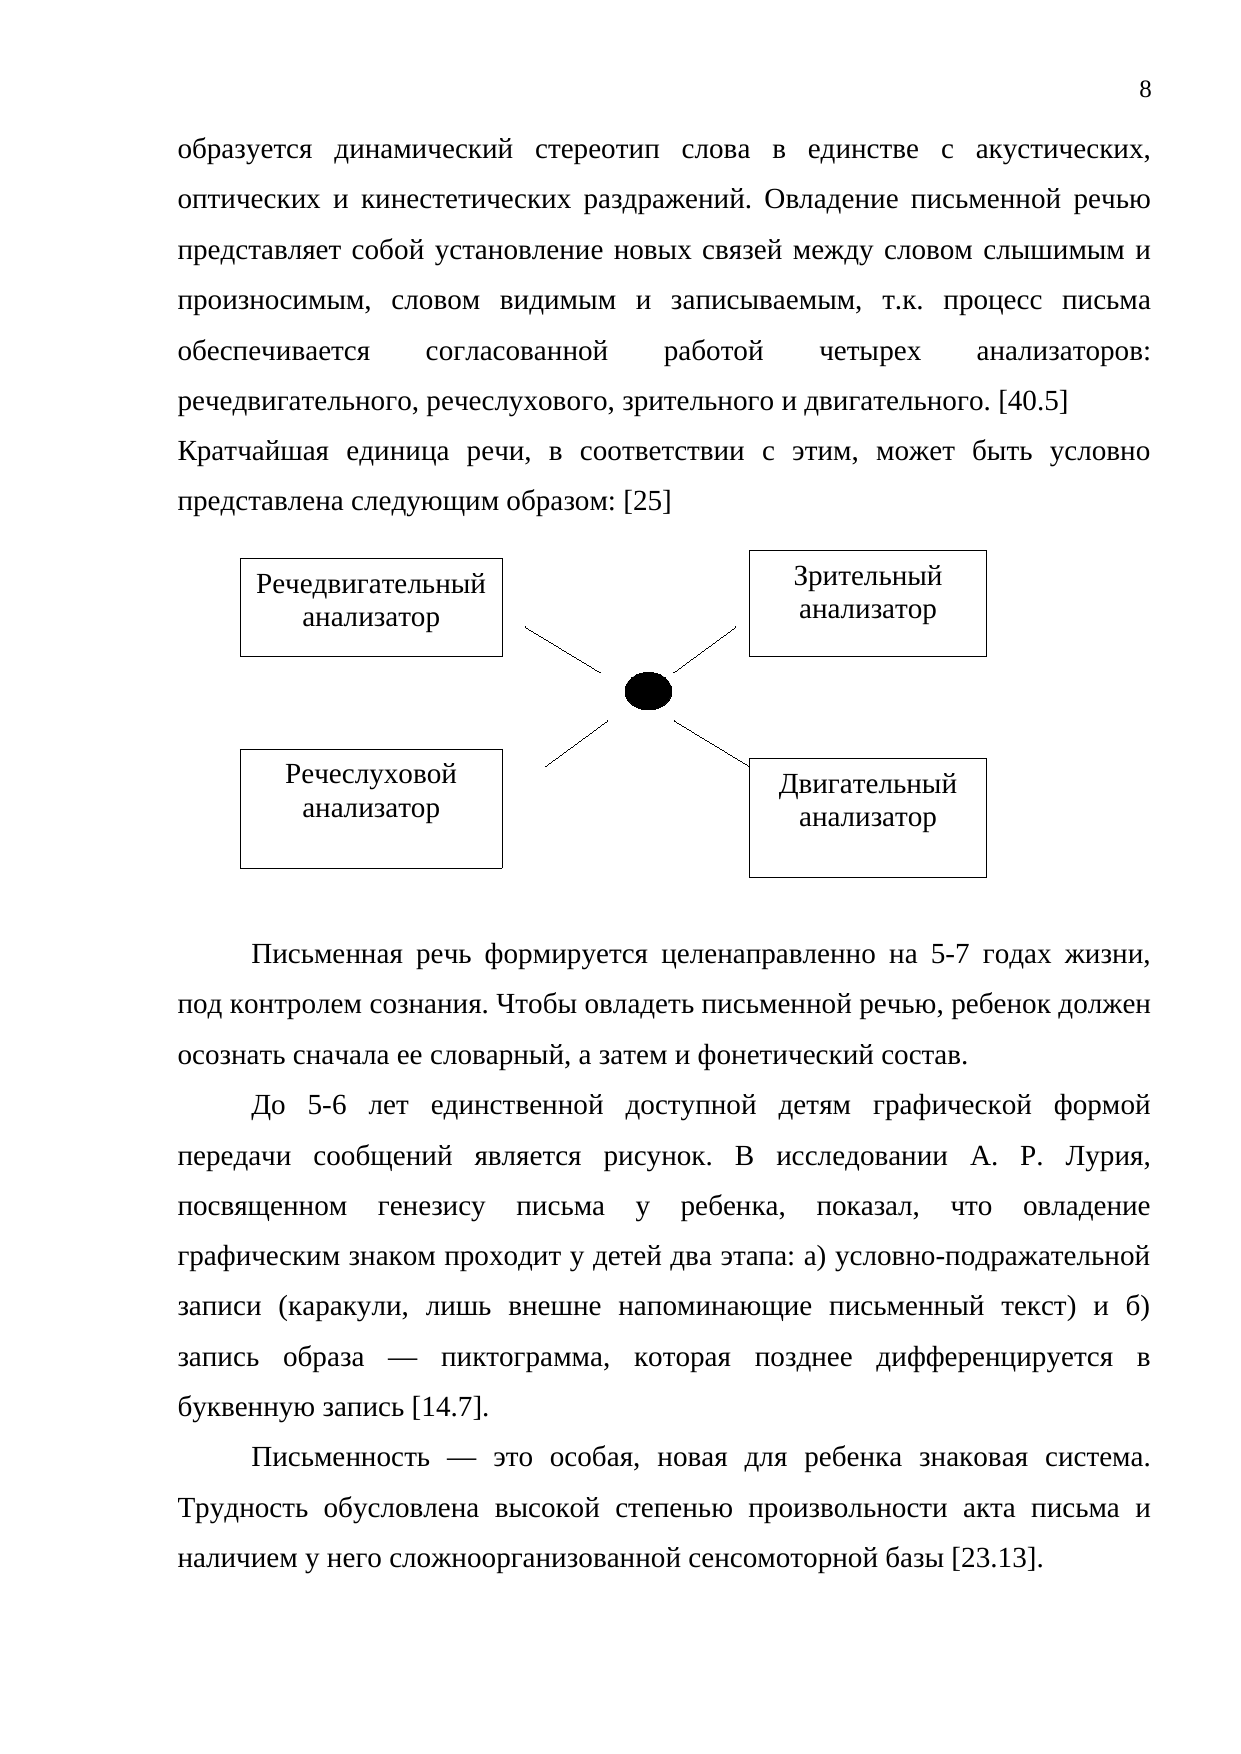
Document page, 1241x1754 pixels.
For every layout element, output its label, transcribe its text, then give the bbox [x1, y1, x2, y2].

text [177, 131, 1152, 416]
text Кратчайшая единица речи, в соответствии с этим, может быть условно представлена следующим образом: [25] [177, 433, 1152, 517]
text Письменность — это особая, новая для ребенка знаковая система. Трудность обусловлена высокой степенью произвольности акта письма и наличием у него сложноорганизованной сенсомоторной базы [23.13]. [177, 1439, 1152, 1574]
text До 5-6 лет единственной доступной детям графической формой передачи сообщений является рисунок. В исследовании А. Р. Лурия, посвященном генезису письма у ребенка, показал, что овладение графическим знаком проходит у детей два этапа: а) условно-подражательной записи (каракули, лишь внешне напоминающие письменный текст) и б) запись образа — пиктограмма, которая позднее дифференцируется в буквенную запись [14.7]. [177, 1087, 1152, 1423]
text Письменная речь формируется целенаправленно на 5-7 годах жизни, под контролем сознания. Чтобы овладеть письменной речью, ребенок должен осознать сначала ее словарный, а затем и фонетический состав. [177, 936, 1152, 1071]
